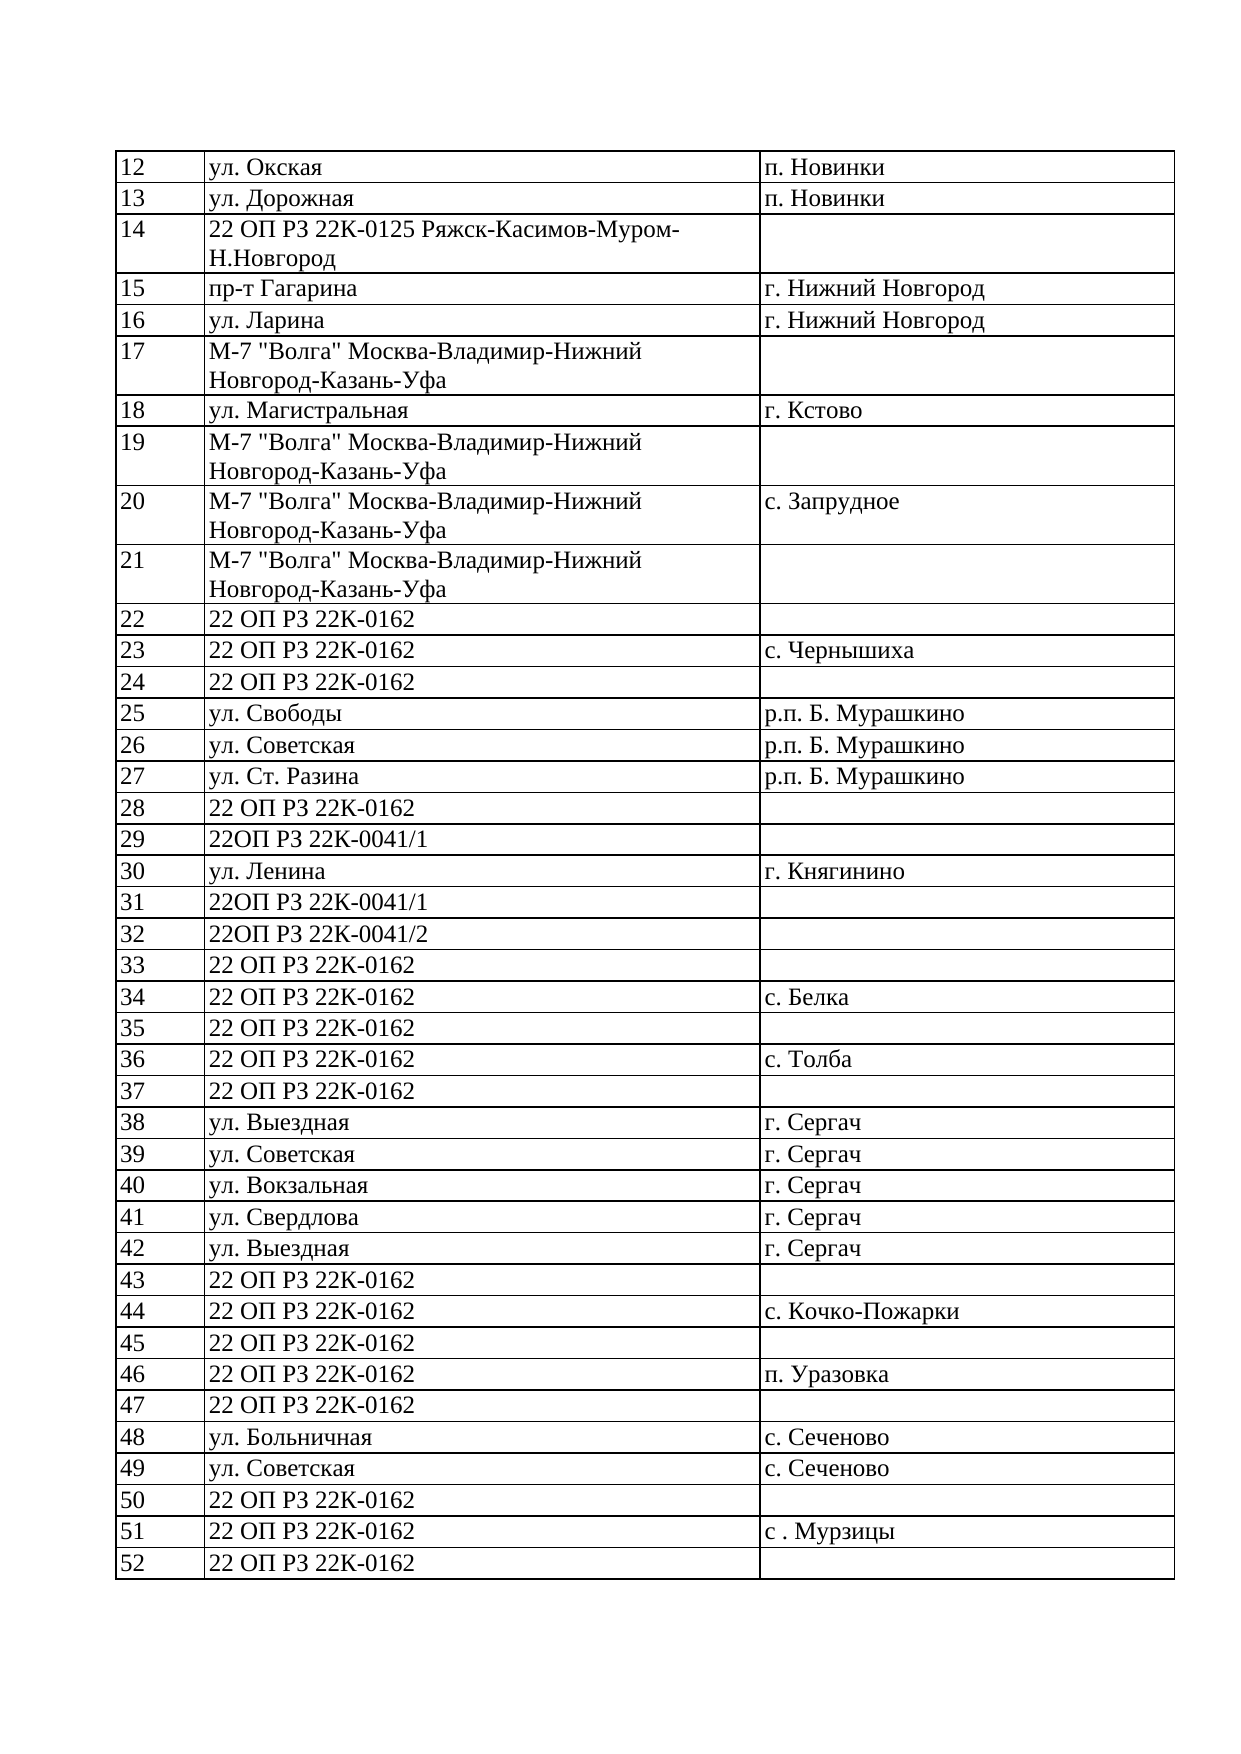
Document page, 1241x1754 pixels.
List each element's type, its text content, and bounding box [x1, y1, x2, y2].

table_cell [761, 427, 1174, 484]
table_cell г. Нижний Новгород [761, 305, 1174, 335]
table_cell п. Новинки [761, 183, 1174, 213]
table_cell 22 ОП РЗ 22К-0162 [205, 1485, 759, 1515]
table_cell 16 [117, 305, 204, 335]
table_cell 20 [117, 486, 204, 543]
table_cell ул. Окская [205, 152, 759, 181]
table_cell ул. Свободы [205, 699, 759, 728]
table_cell 15 [117, 274, 204, 303]
table_cell 44 [117, 1296, 204, 1326]
table_cell 51 [117, 1517, 204, 1546]
table_cell 19 [117, 427, 204, 484]
table_cell 52 [117, 1548, 204, 1578]
table_cell 33 [117, 950, 204, 980]
table_cell с. Сеченово [761, 1422, 1174, 1452]
table_cell 22ОП РЗ 22К-0041/1 [205, 825, 759, 854]
table_cell [761, 1391, 1174, 1421]
table_cell 22ОП РЗ 22К-0041/1 [205, 887, 759, 917]
table_cell [761, 1265, 1174, 1295]
table_cell 18 [117, 396, 204, 425]
table_cell 29 [117, 825, 204, 854]
table_cell 43 [117, 1265, 204, 1295]
table_cell п. Уразовка [761, 1359, 1174, 1389]
table_cell 42 [117, 1233, 204, 1263]
table_cell с. Кочко-Пожарки [761, 1296, 1174, 1326]
table_cell 50 [117, 1485, 204, 1515]
table_cell г. Княгинино [761, 856, 1174, 886]
table_cell 22 [117, 604, 204, 634]
table_cell 22 ОП РЗ 22К-0162 [205, 604, 759, 634]
table_cell 24 [117, 667, 204, 697]
table_cell 45 [117, 1328, 204, 1358]
table_cell пр-т Гагарина [205, 274, 759, 303]
table_cell 22 ОП РЗ 22К-0162 [205, 950, 759, 980]
table_cell 22 ОП РЗ 22К-0162 [205, 1517, 759, 1546]
table_cell [761, 1328, 1174, 1358]
table_cell [761, 604, 1174, 634]
table_cell р.п. Б. Мурашкино [761, 762, 1174, 791]
table_cell 22 ОП РЗ 22К-0162 [205, 1359, 759, 1389]
table_cell [761, 950, 1174, 980]
table_cell [761, 793, 1174, 823]
table_cell с. Белка [761, 982, 1174, 1012]
table_cell с. Сеченово [761, 1454, 1174, 1483]
table_cell 40 [117, 1171, 204, 1200]
table_cell 17 [117, 337, 204, 394]
table_cell г. Сергач [761, 1171, 1174, 1200]
table_cell 13 [117, 183, 204, 213]
table_cell 26 [117, 730, 204, 760]
table_cell [761, 667, 1174, 697]
table_cell 22 ОП РЗ 22К-0162 [205, 1013, 759, 1043]
table_cell с. Запрудное [761, 486, 1174, 543]
table_cell [761, 1548, 1174, 1578]
table_cell 27 [117, 762, 204, 791]
table_cell ул. Выездная [205, 1233, 759, 1263]
table_cell М-7 "Волга" Москва-Владимир-Нижний Новгород-Казань-Уфа [205, 337, 759, 394]
table_cell г. Сергач [761, 1108, 1174, 1137]
table_cell 25 [117, 699, 204, 728]
table_cell 22 ОП РЗ 22К-0162 [205, 1045, 759, 1074]
table_cell ул. Выездная [205, 1108, 759, 1137]
table_cell 22 ОП РЗ 22К-0162 [205, 1296, 759, 1326]
table_cell ул. Дорожная [205, 183, 759, 213]
table_cell [761, 215, 1174, 272]
table_cell 35 [117, 1013, 204, 1043]
table_cell п. Новинки [761, 152, 1174, 181]
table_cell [205, 215, 759, 272]
table_cell [761, 919, 1174, 949]
table_cell 39 [117, 1139, 204, 1169]
table_cell 49 [117, 1454, 204, 1483]
table_cell г. Нижний Новгород [761, 274, 1174, 303]
table_cell 22 ОП РЗ 22К-0162 [205, 1076, 759, 1106]
table_cell М-7 "Волга" Москва-Владимир-Нижний Новгород-Казань-Уфа [205, 545, 759, 603]
table_cell 22 ОП РЗ 22К-0162 [205, 793, 759, 823]
table_cell 46 [117, 1359, 204, 1389]
table_cell г. Сергач [761, 1139, 1174, 1169]
table_cell 30 [117, 856, 204, 886]
table_cell 12 [117, 152, 204, 181]
table_cell 37 [117, 1076, 204, 1106]
table_cell М-7 "Волга" Москва-Владимир-Нижний Новгород-Казань-Уфа [205, 427, 759, 484]
table_cell 22 ОП РЗ 22К-0162 [205, 1548, 759, 1578]
table_cell ул. Ленина [205, 856, 759, 886]
table_cell [761, 887, 1174, 917]
table_cell 21 [117, 545, 204, 603]
table_cell 22 ОП РЗ 22К-0162 [205, 1265, 759, 1295]
table_cell 22 ОП РЗ 22К-0162 [205, 636, 759, 666]
table_cell 22 ОП РЗ 22К-0162 [205, 667, 759, 697]
table_cell ул. Магистральная [205, 396, 759, 425]
table_cell 38 [117, 1108, 204, 1137]
table_cell 14 [117, 215, 204, 272]
table_cell 32 [117, 919, 204, 949]
table_cell [761, 1013, 1174, 1043]
table_cell р.п. Б. Мурашкино [761, 730, 1174, 760]
table_cell 22 ОП РЗ 22К-0162 [205, 982, 759, 1012]
table_cell 36 [117, 1045, 204, 1074]
table_cell ул. Советская [205, 1139, 759, 1169]
table_cell 22 ОП РЗ 22К-0162 [205, 1328, 759, 1358]
table_cell [761, 1076, 1174, 1106]
table_cell ул. Советская [205, 730, 759, 760]
table_cell 34 [117, 982, 204, 1012]
table_cell [761, 337, 1174, 394]
table_cell с. Чернышиха [761, 636, 1174, 666]
table_cell ул. Вокзальная [205, 1171, 759, 1200]
table_cell ул. Ларина [205, 305, 759, 335]
table_cell р.п. Б. Мурашкино [761, 699, 1174, 728]
table_cell 47 [117, 1391, 204, 1421]
table_cell 31 [117, 887, 204, 917]
table_cell г. Кстово [761, 396, 1174, 425]
table_cell ул. Советская [205, 1454, 759, 1483]
table_cell 48 [117, 1422, 204, 1452]
table_cell 22ОП РЗ 22К-0041/2 [205, 919, 759, 949]
table_cell г. Сергач [761, 1202, 1174, 1232]
table_cell [761, 825, 1174, 854]
table_cell 41 [117, 1202, 204, 1232]
table_cell 23 [117, 636, 204, 666]
table_cell М-7 "Волга" Москва-Владимир-Нижний Новгород-Казань-Уфа [205, 486, 759, 543]
table_cell с. Толба [761, 1045, 1174, 1074]
table_cell ул. Свердлова [205, 1202, 759, 1232]
table_cell 22 ОП РЗ 22К-0162 [205, 1391, 759, 1421]
table_cell ул. Ст. Разина [205, 762, 759, 791]
table_cell г. Сергач [761, 1233, 1174, 1263]
table_cell ул. Больничная [205, 1422, 759, 1452]
table_cell 28 [117, 793, 204, 823]
table_cell с . Мурзицы [761, 1517, 1174, 1546]
table_cell [761, 545, 1174, 603]
table_cell [761, 1485, 1174, 1515]
